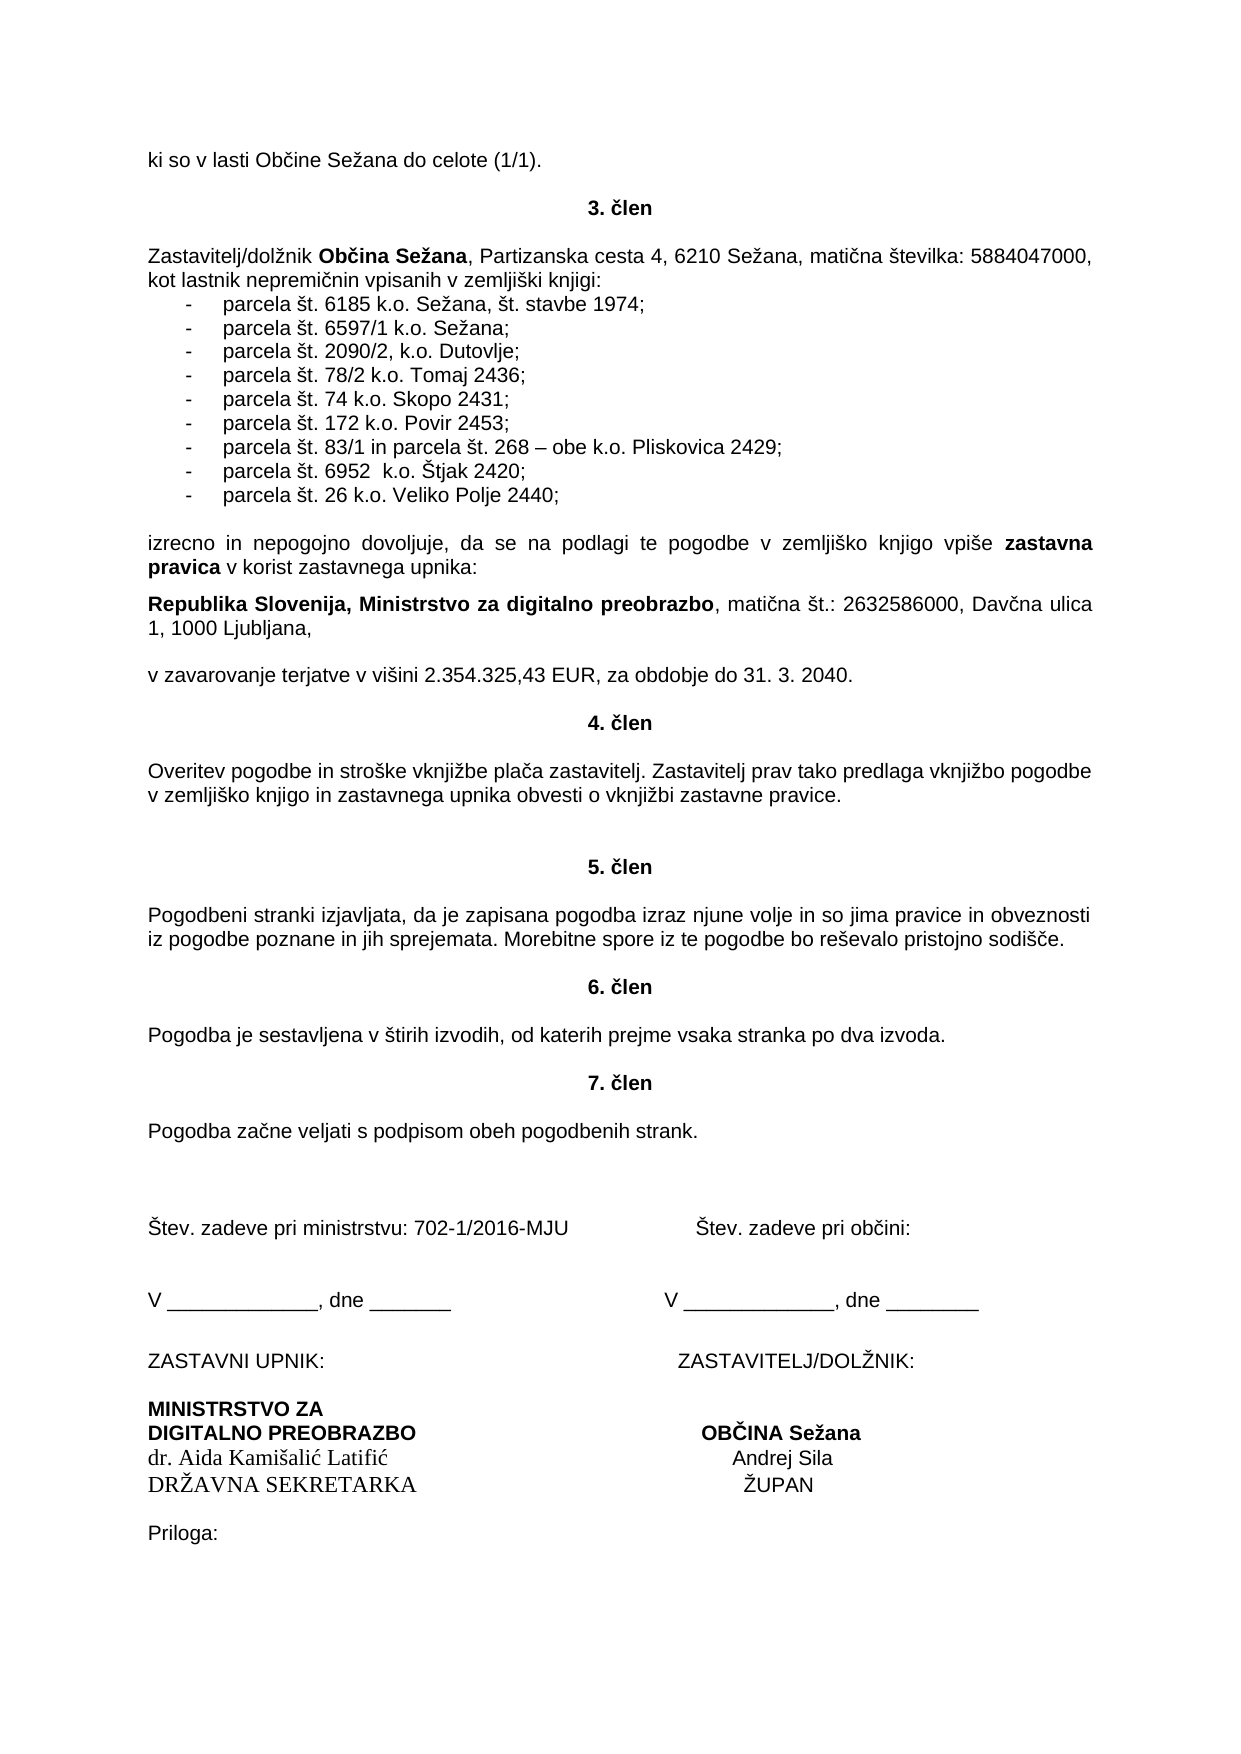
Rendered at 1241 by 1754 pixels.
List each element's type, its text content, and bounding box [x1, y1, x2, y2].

text ki so v lasti Občine Sežana do celote (1/1). [148, 148, 1093, 172]
text Republika Slovenija, Ministrstvo za digitalno preobrazbo, matična št.: 2632586000, Davčna ulica 1, 1000 Ljubljana, [148, 591, 1093, 639]
list parcela št. 6597/1 k.o. Sežana; [185, 315, 1093, 339]
text MINISTRSTVO ZA [148, 1397, 1093, 1421]
text Priloga: [148, 1521, 1093, 1545]
text 6. člen [148, 975, 1093, 999]
text 3. člen [148, 196, 1093, 219]
list parcela št. 6185 k.o. Sežana, št. stavbe 1974; [185, 291, 1093, 315]
list parcela št. 26 k.o. Veliko Polje 2440; [185, 483, 1093, 507]
list parcela št. 2090/2, k.o. Dutovlje; [185, 339, 1093, 363]
list parcela št. 6952 k.o. Štjak 2420; [185, 459, 1093, 483]
text Štev. zadeve pri ministrstvu: 702-1/2016-MJU Štev. zadeve pri občini: [148, 1215, 1093, 1239]
text 7. člen [148, 1071, 1093, 1094]
text Pogodba je sestavljena v štirih izvodih, od katerih prejme vsaka stranka po dva izvoda. [148, 1023, 1093, 1047]
text DIGITALNO PREOBRAZBO OBČINA Sežana [148, 1421, 1093, 1444]
text 5. člen [148, 855, 1093, 879]
text Pogodbeni stranki izjavljata, da je zapisana pogodba izraz njune volje in so jima pravice in obveznosti iz pogodbe poznane in jih sprejemata. Morebitne spore iz te pogodbe bo reševalo pristojno sodišče. [148, 903, 1093, 951]
text v zavarovanje terjatve v višini 2.354.325,43 EUR, za obdobje do 31. 3. 2040. [148, 663, 1093, 687]
list parcela št. 78/2 k.o. Tomaj 2436; [185, 363, 1093, 387]
text Overitev pogodbe in stroške vknjižbe plača zastavitelj. Zastavitelj prav tako predlaga vknjižbo pogodbe v zemljiško knjigo in zastavnega upnika obvesti o vknjižbi zastavne pravice. [148, 759, 1093, 807]
text Zastavitelj/dolžnik Občina Sežana, Partizanska cesta 4, 6210 Sežana, matična številka: 5884047000, kot lastnik nepremičnin vpisanih v zemljiški knjigi: [148, 243, 1093, 291]
text dr. Aida Kamišalić Latifić Andrej Sila [148, 1444, 1093, 1471]
list parcela št. 83/1 in parcela št. 268 – obe k.o. Pliskovica 2429; [185, 435, 1093, 459]
text Pogodba začne veljati s podpisom obeh pogodbenih strank. [148, 1118, 1093, 1142]
list parcela št. 74 k.o. Skopo 2431; [185, 387, 1093, 411]
text V _____________, dne _______ V _____________, dne ________ [148, 1288, 1093, 1312]
text ZASTAVNI UPNIK: ZASTAVITELJ/DOLŽNIK: [148, 1349, 1093, 1373]
text DRŽAVNA SEKRETARKA ŽUPAN [148, 1471, 1093, 1497]
text izrecno in nepogojno dovoljuje, da se na podlagi te pogodbe v zemljiško knjigo vpiše zastavna pravica v korist zastavnega upnika: [148, 531, 1093, 579]
text 4. člen [148, 711, 1093, 735]
list parcela št. 172 k.o. Povir 2453; [185, 411, 1093, 435]
